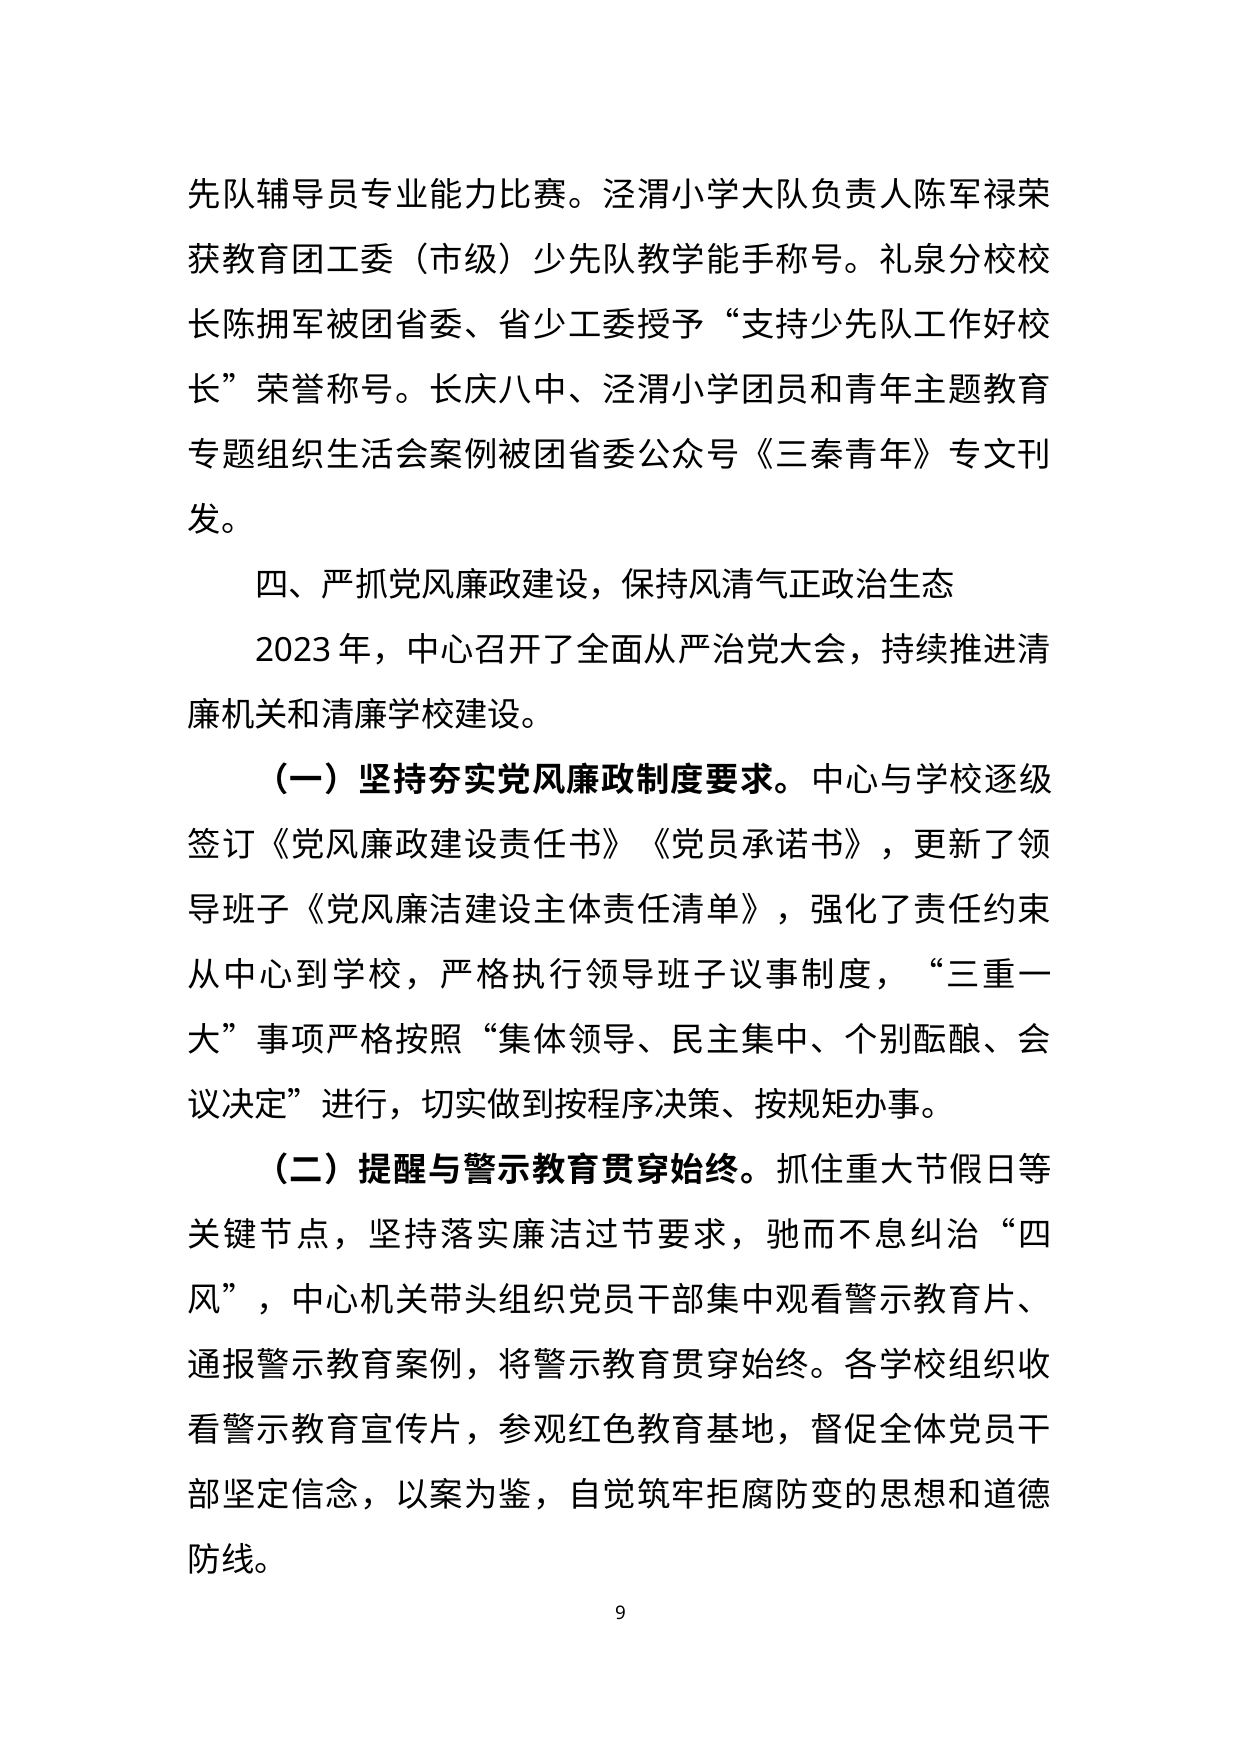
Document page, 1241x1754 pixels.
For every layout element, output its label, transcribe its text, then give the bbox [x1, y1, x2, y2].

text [187, 160, 1053, 550]
text 2023年，中心召开了全面从严治党大会，持续推进清廉机关和清廉学校建设。 [187, 615, 1053, 745]
text 四、严抓党风廉政建设，保持风清气正政治生态 [187, 550, 1053, 615]
text （一）坚持夯实党风廉政制度要求。中心与学校逐级签订《党风廉政建设责任书》《党员承诺书》，更新了领导班子《党风廉洁建设主体责任清单》，强化了责任约束。从中心到学校，严格执行领导班子议事制度，“三重一大”事项严格按照“集体领导、民主集中、个别酝酿、会议决定”进行，切实做到按程序决策、按规矩办事。 [187, 745, 1053, 1135]
text （二）提醒与警示教育贯穿始终。抓住重大节假日等关键节点，坚持落实廉洁过节要求，驰而不息纠治“四风”，中心机关带头组织党员干部集中观看警示教育片、通报警示教育案例，将警示教育贯穿始终。各学校组织收看警示教育宣传片，参观红色教育基地，督促全体党员干部坚定信念，以案为鉴，自觉筑牢拒腐防变的思想和道德防线。 [187, 1135, 1053, 1590]
